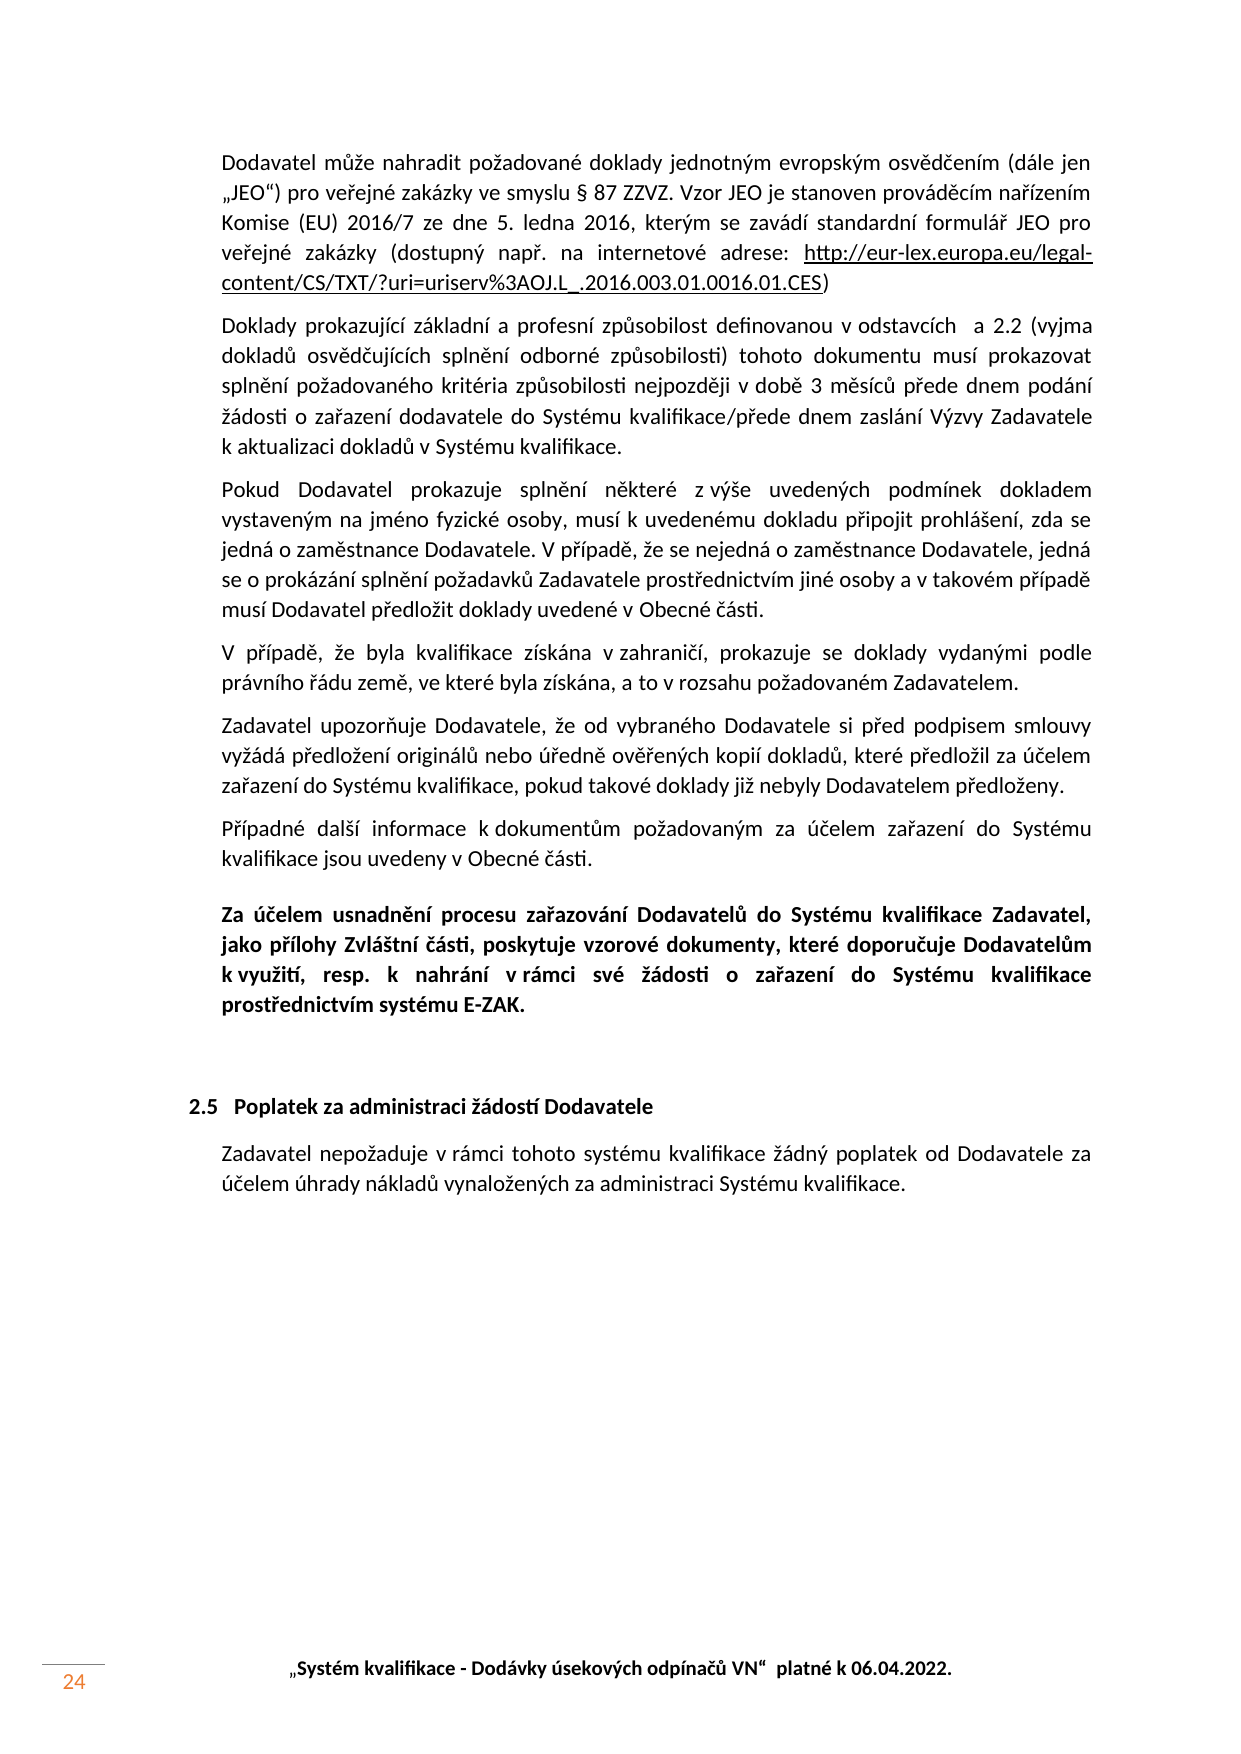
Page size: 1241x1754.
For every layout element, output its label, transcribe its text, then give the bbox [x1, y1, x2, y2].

text Zadavatel upozorňuje Dodavatele, že od vybraného Dodavatele si před podpisem smlouvy vyžádá předložení originálů nebo úředně ověřených kopií dokladů, které předložil za účelem zařazení do Systému kvalifikace, pokud takové doklady již nebyly Dodavatelem předloženy. [221, 711, 1093, 799]
text Zadavatel nepožaduje v rámci tohoto systému kvalifikace žádný poplatek od Dodavatele za účelem úhrady nákladů vynaložených za administraci Systému kvalifikace. [221, 1139, 1093, 1197]
text Případné další informace k dokumentům požadovaným za účelem zařazení do Systému kvalifikace jsou uvedeny v Obecné části. [221, 814, 1093, 872]
text Doklady prokazující základní a profesní způsobilost definovanou v odstavcích 2.1 a 2.2 (vyjma dokladů osvědčujících splnění odborné způsobilosti) tohoto dokumentu musí prokazovat splnění požadovaného kritéria způsobilosti nejpozději v době 3 měsíců přede dnem podání žádosti o zařazení dodavatele do Systému kvalifikace/přede dnem zaslání Výzvy Zadavatele k aktualizaci dokladů v Systému kvalifikace. [221, 311, 1093, 460]
list Poplatek za administraci žádostí Dodavatele [189, 1092, 1093, 1120]
text Dodavatel může nahradit požadované doklady jednotným evropským osvědčením (dále jen „JEO“) pro veřejné zakázky ve smyslu § 87 ZZVZ. Vzor JEO je stanoven prováděcím nařízením Komise (EU) 2016/7 ze dne 5. ledna 2016, kterým se zavádí standardní formulář JEO pro veřejné zakázky (dostupný např. na internetové adrese: http://eur-lex.europa.eu/legal-content/CS/TXT/?uri=uriserv%3AOJ.L_.2016.003.01.0016.01.CES) [221, 148, 1093, 296]
text V případě, že byla kvalifikace získána v zahraničí, prokazuje se doklady vydanými podle právního řádu země, ve které byla získána, a to v rozsahu požadovaném Zadavatelem. [221, 638, 1093, 696]
text Za účelem usnadnění procesu zařazování Dodavatelů do Systému kvalifikace Zadavatel, jako přílohy Zvláštní části, poskytuje vzorové dokumenty, které doporučuje Dodavatelům k využití, resp. k nahrání v rámci své žádosti o zařazení do Systému kvalifikace prostřednictvím systému E-ZAK. [221, 900, 1093, 1018]
text Pokud Dodavatel prokazuje splnění některé z výše uvedených podmínek dokladem vystaveným na jméno fyzické osoby, musí k uvedenému dokladu připojit prohlášení, zda se jedná o zaměstnance Dodavatele. V případě, že se nejedná o zaměstnance Dodavatele, jedná se o prokázání splnění požadavků Zadavatele prostřednictvím jiné osoby a v takovém případě musí Dodavatel předložit doklady uvedené v Obecné části. [221, 475, 1093, 623]
